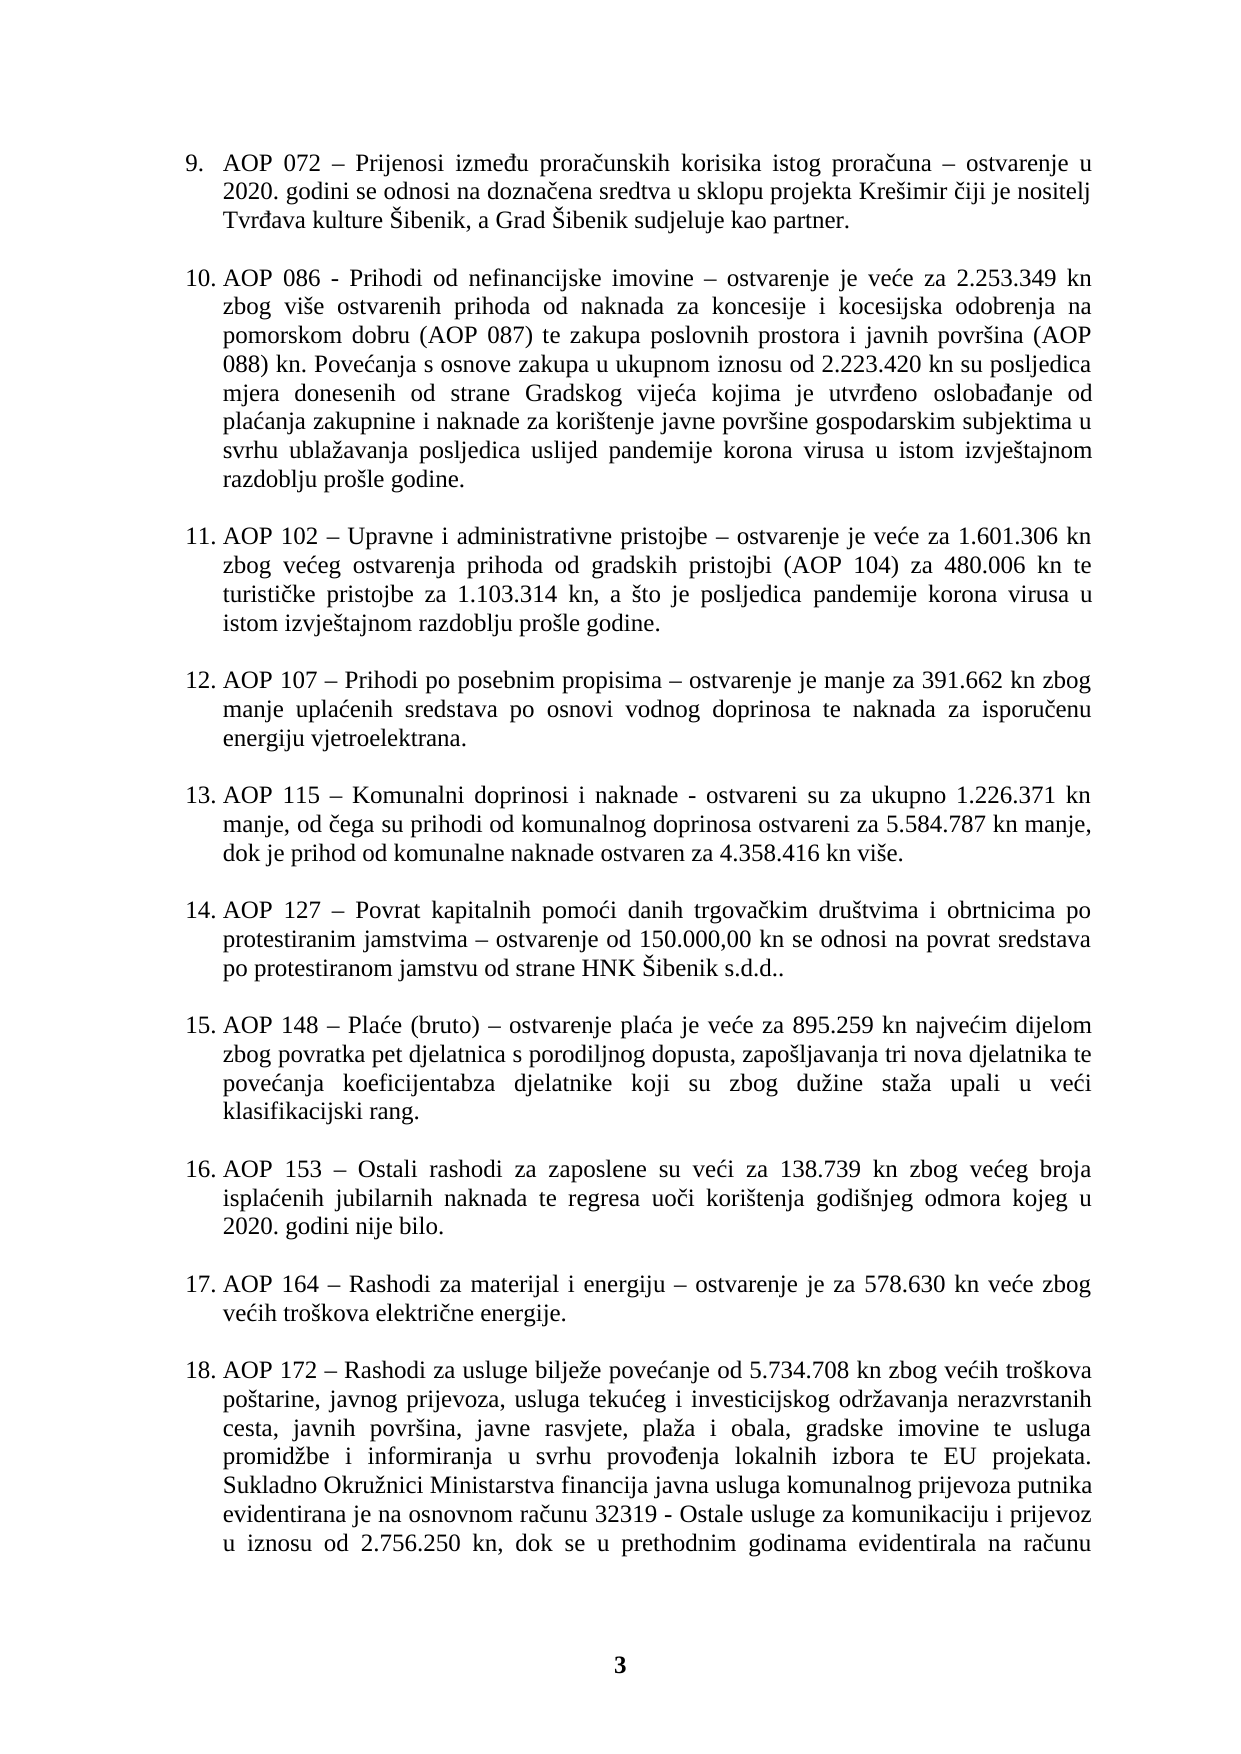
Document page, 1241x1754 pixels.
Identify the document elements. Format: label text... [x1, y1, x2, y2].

list AOP 107 – Prihodi po posebnim propisima – ostvarenje je manje za 391.662 kn zbog manje uplaćenih sredstava po osnovi vodnog doprinosa te naknada za isporučenu energiju vjetroelektrana. [185, 665, 1093, 751]
list AOP 148 – Plaće (bruto) – ostvarenje plaća je veće za 895.259 kn najvećim dijelom zbog povratka pet djelatnica s porodiljnog dopusta, zapošljavanja tri nova djelatnika te povećanja koeficijentabza djelatnike koji su zbog dužine staža upali u veći klasifikacijski rang. [185, 1010, 1093, 1125]
list AOP 153 – Ostali rashodi za zaposlene su veći za 138.739 kn zbog većeg broja isplaćenih jubilarnih naknada te regresa uoči korištenja godišnjeg odmora kojeg u 2020. godini nije bilo. [185, 1154, 1093, 1240]
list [185, 1355, 1093, 1556]
list AOP 127 – Povrat kapitalnih pomoći danih trgovačkim društvima i obrtnicima po protestiranim jamstvima – ostvarenje od 150.000,00 kn se odnosi na povrat sredstava po protestiranom jamstvu od strane HNK Šibenik s.d.d.. [185, 895, 1093, 981]
list AOP 164 – Rashodi za materijal i energiju – ostvarenje je za 578.630 kn veće zbog većih troškova električne energije. [185, 1269, 1093, 1326]
list AOP 102 – Upravne i administrativne pristojbe – ostvarenje je veće za 1.601.306 kn zbog većeg ostvarenja prihoda od gradskih pristojbi (AOP 104) za 480.006 kn te turističke pristojbe za 1.103.314 kn, a što je posljedica pandemije korona virusa u istom izvještajnom razdoblju prošle godine. [185, 521, 1093, 636]
list AOP 072 – Prijenosi između proračunskih korisika istog proračuna – ostvarenje u 2020. godini se odnosi na doznačena sredtva u sklopu projekta Krešimir čiji je nositelj Tvrđava kulture Šibenik, a Grad Šibenik sudjeluje kao partner. [185, 148, 1093, 234]
list AOP 086 - Prihodi od nefinancijske imovine – ostvarenje je veće za 2.253.349 kn zbog više ostvarenih prihoda od naknada za koncesije i kocesijska odobrenja na pomorskom dobru (AOP 087) te zakupa poslovnih prostora i javnih površina (AOP 088) kn. Povećanja s osnove zakupa u ukupnom iznosu od 2.223.420 kn su posljedica mjera donesenih od strane Gradskog vijeća kojima je utvrđeno oslobađanje od plaćanja zakupnine i naknade za korištenje javne površine gospodarskim subjektima u svrhu ublažavanja posljedica uslijed pandemije korona virusa u istom izvještajnom razdoblju prošle godine. [185, 263, 1093, 493]
list AOP 115 – Komunalni doprinosi i naknade - ostvareni su za ukupno 1.226.371 kn manje, od čega su prihodi od komunalnog doprinosa ostvareni za 5.584.787 kn manje, dok je prihod od komunalne naknade ostvaren za 4.358.416 kn više. [185, 780, 1093, 866]
